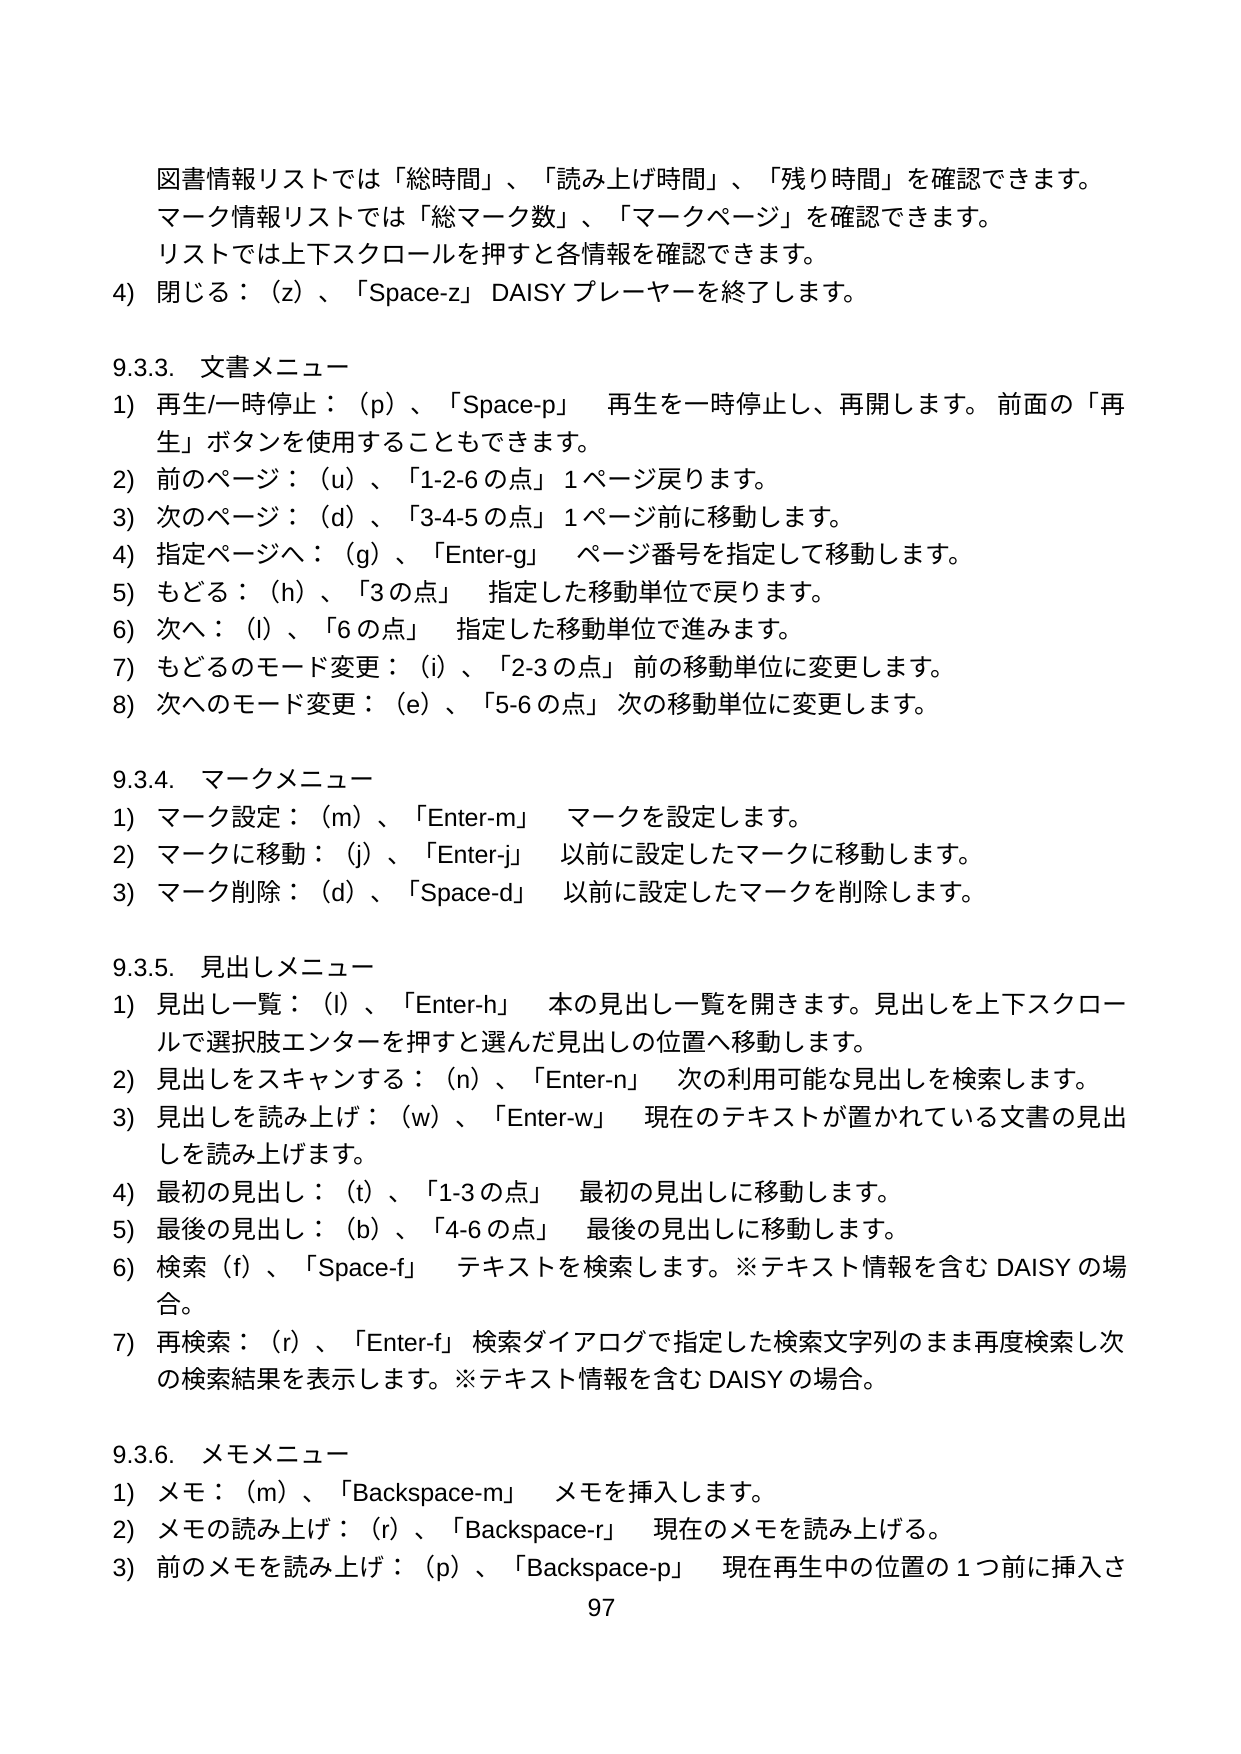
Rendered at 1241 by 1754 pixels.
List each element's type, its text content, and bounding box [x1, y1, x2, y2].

list 検索（f）、「Space-f」 テキストを検索します。※テキスト情報を含むDAISYの場合。 [112, 1247, 1128, 1322]
list 次のページ：（d）、「3-4-5の点」 1ページ前に移動します。 [112, 497, 1128, 534]
list マーク設定：（m）、「Enter-m」 マークを設定します。 [112, 797, 1128, 834]
list メモの読み上げ：（r）、「Backspace-r」 現在のメモを読み上げる。 [112, 1509, 1128, 1547]
list 閉じる：（z）、「Space-z」 DAISYプレーヤーを終了します。 [112, 272, 1128, 309]
list 最初の見出し：（t）、「1-3の点」 最初の見出しに移動します。 [112, 1172, 1128, 1209]
list マーク情報リストでは「総マーク数」、「マークページ」を確認できます。 [156, 197, 1128, 234]
list 指定ページへ：（g）、「Enter-g」 ページ番号を指定して移動します。 [112, 534, 1128, 572]
list 見出し一覧：（l）、「Enter-h」 本の見出し一覧を開きます。見出しを上下スクロールで選択肢エンターを押すと選んだ見出しの位置へ移動します。 [112, 984, 1128, 1059]
list 見出しを読み上げ：（w）、「Enter-w」 現在のテキストが置かれている文書の見出しを読み上げます。 [112, 1097, 1128, 1172]
list 最後の見出し：（b）、「4-6の点」 最後の見出しに移動します。 [112, 1209, 1128, 1247]
list もどる：（h）、「3の点」 指定した移動単位で戻ります。 [112, 572, 1128, 609]
list 次へ：（l）、「6の点」 指定した移動単位で進みます。 [112, 609, 1128, 647]
text メモメニュー [112, 1434, 1128, 1472]
list 次へのモード変更：（e）、「5-6の点」 次の移動単位に変更します。 [112, 684, 1128, 722]
list メモ：（m）、「Backspace-m」 メモを挿入します。 [112, 1472, 1128, 1509]
text 文書メニュー [112, 347, 1128, 384]
list 図書情報リストでは「総時間」、「読み上げ時間」、「残り時間」を確認できます。 [156, 159, 1128, 197]
list 再検索：（r）、「Enter-f」 検索ダイアログで指定した検索文字列のまま再度検索し次の検索結果を表示します。※テキスト情報を含むDAISYの場合。 [112, 1322, 1128, 1397]
list マークに移動：（j）、「Enter-j」 以前に設定したマークに移動します。 [112, 834, 1128, 872]
list もどるのモード変更：（i）、「2-3の点」 前の移動単位に変更します。 [112, 647, 1128, 684]
text マークメニュー [112, 759, 1128, 797]
text 見出しメニュー [112, 947, 1128, 984]
list 見出しをスキャンする：（n）、「Enter-n」 次の利用可能な見出しを検索します。 [112, 1059, 1128, 1097]
list リストでは上下スクロールを押すと各情報を確認できます。 [156, 234, 1128, 272]
list 再生/一時停止：（p）、「Space-p」 再生を一時停止し、再開します。 前面の「再生」ボタンを使用することもできます。 [112, 384, 1128, 459]
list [112, 1547, 1128, 1584]
list 前のページ：（u）、「1-2-6の点」 1ページ戻ります。 [112, 459, 1128, 497]
list マーク削除：（d）、「Space-d」 以前に設定したマークを削除します。 [112, 872, 1128, 909]
